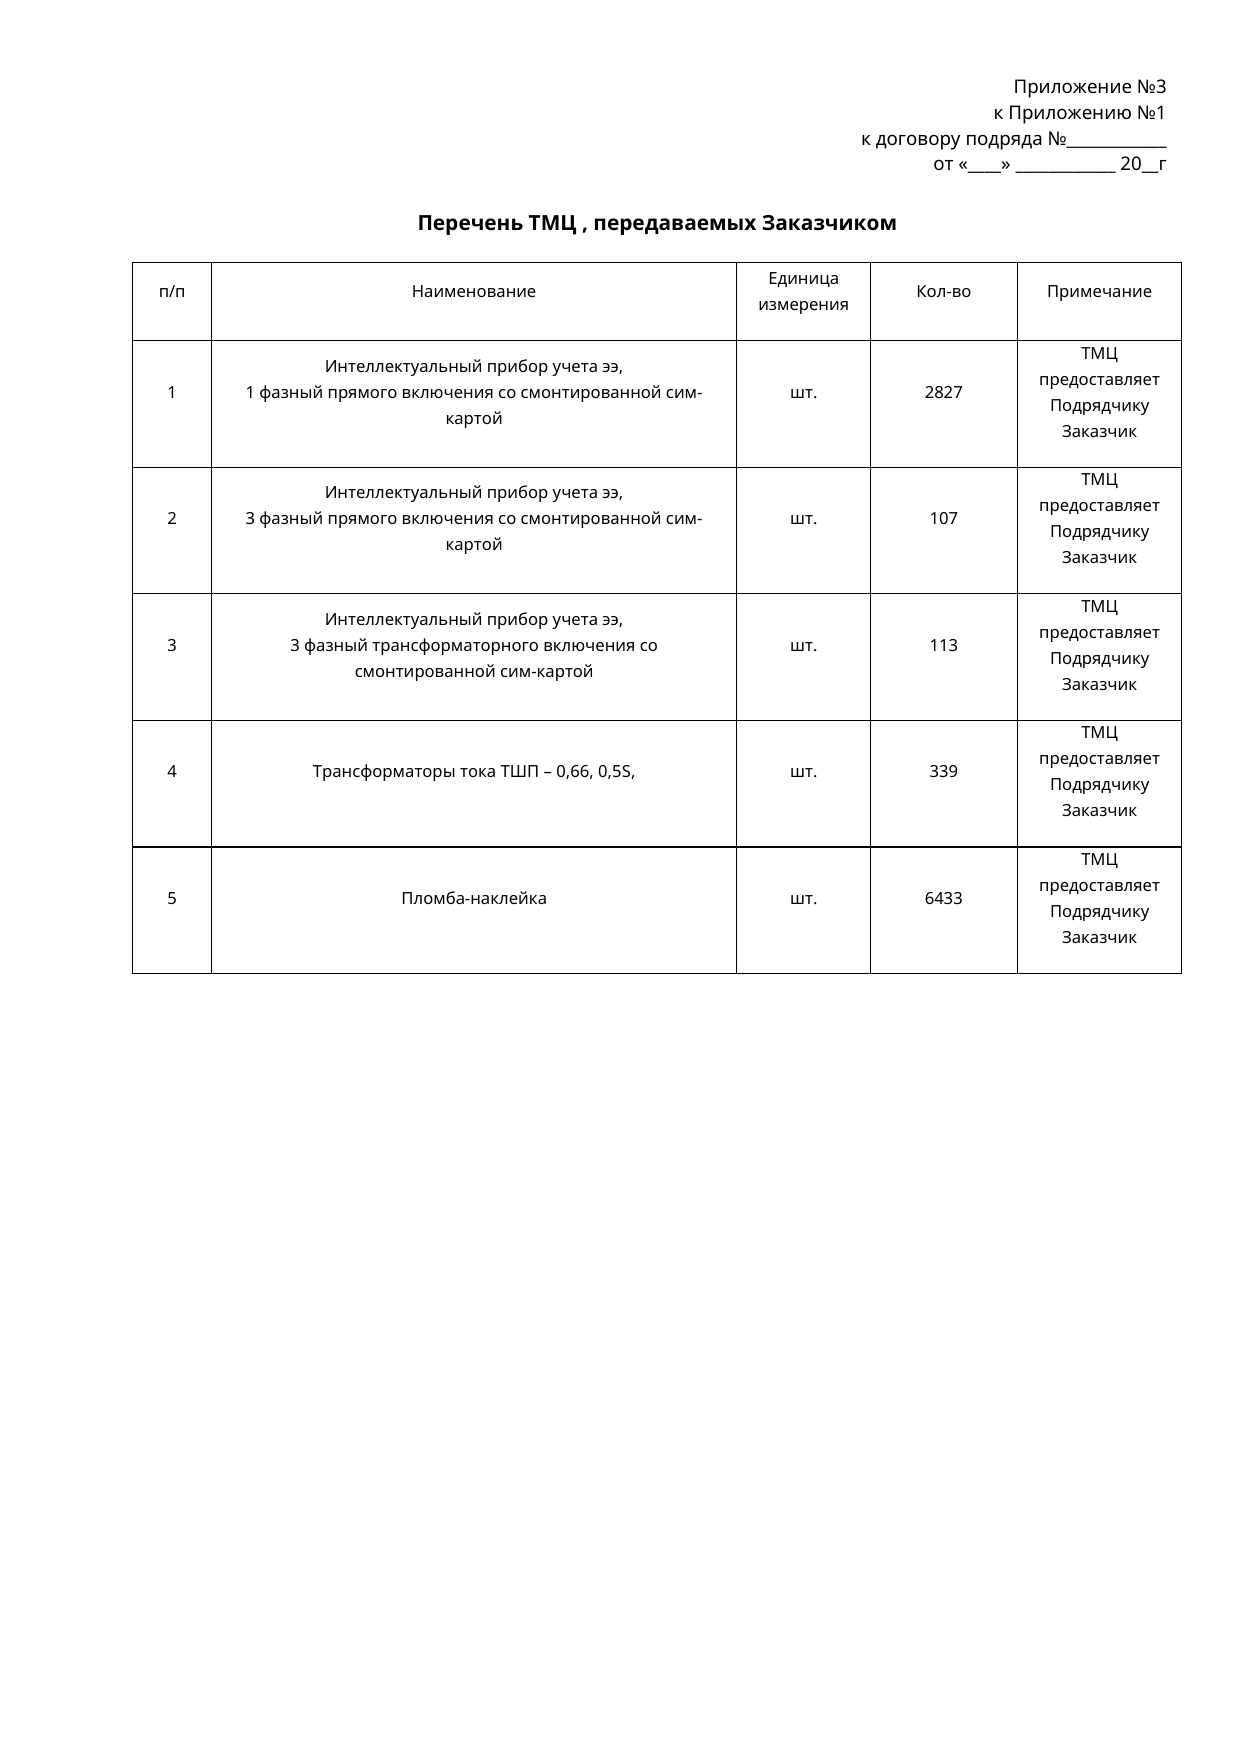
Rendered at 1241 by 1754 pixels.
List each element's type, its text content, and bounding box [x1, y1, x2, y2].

text от «____» ____________ 20__г [856, 150, 1167, 176]
table_cell Интеллектуальный прибор учета ээ, 1 фазный прямого включения со смонтированной сим-картой [212, 341, 736, 467]
table_cell 107 [871, 468, 1017, 593]
table_cell 2 [133, 468, 211, 593]
table_cell ТМЦ предоставляет Подрядчику Заказчик [1018, 594, 1181, 720]
subtitle Приложение №3 [856, 74, 1167, 99]
table_cell ТМЦ предоставляет Подрядчику Заказчик [1018, 848, 1181, 973]
table_header Наименование [212, 263, 736, 340]
text Перечень ТМЦ , передаваемых Заказчиком [148, 208, 1167, 237]
table_cell 4 [133, 721, 211, 846]
table_cell 113 [871, 594, 1017, 720]
text к Приложению №1 [856, 99, 1167, 125]
table_header Единица измерения [737, 263, 870, 340]
table_cell Пломба-наклейка [212, 848, 736, 973]
table_header Примечание [1018, 263, 1181, 340]
table_cell 5 [133, 848, 211, 973]
table_cell шт. [737, 594, 870, 720]
table_cell шт. [737, 721, 870, 846]
table_cell 339 [871, 721, 1017, 846]
table_header Кол-во [871, 263, 1017, 340]
table_cell 3 [133, 594, 211, 720]
text к договору подряда №____________ [856, 125, 1167, 150]
table_cell ТМЦ предоставляет Подрядчику Заказчик [1018, 721, 1181, 846]
table_cell Трансформаторы тока ТШП – 0,66, 0,5S, [212, 721, 736, 846]
table_cell шт. [737, 341, 870, 467]
table_cell шт. [737, 848, 870, 973]
table_cell ТМЦ предоставляет Подрядчику Заказчик [1018, 468, 1181, 593]
table_header п/п [133, 263, 211, 340]
table_cell ТМЦ предоставляет Подрядчику Заказчик [1018, 341, 1181, 467]
table_cell 2827 [871, 341, 1017, 467]
table_cell шт. [737, 468, 870, 593]
table_cell Интеллектуальный прибор учета ээ, 3 фазный прямого включения со смонтированной сим-картой [212, 468, 736, 593]
table_cell Интеллектуальный прибор учета ээ, 3 фазный трансформаторного включения со смонтированной сим-картой [212, 594, 736, 720]
table_cell 6433 [871, 848, 1017, 973]
table_cell 1 [133, 341, 211, 467]
